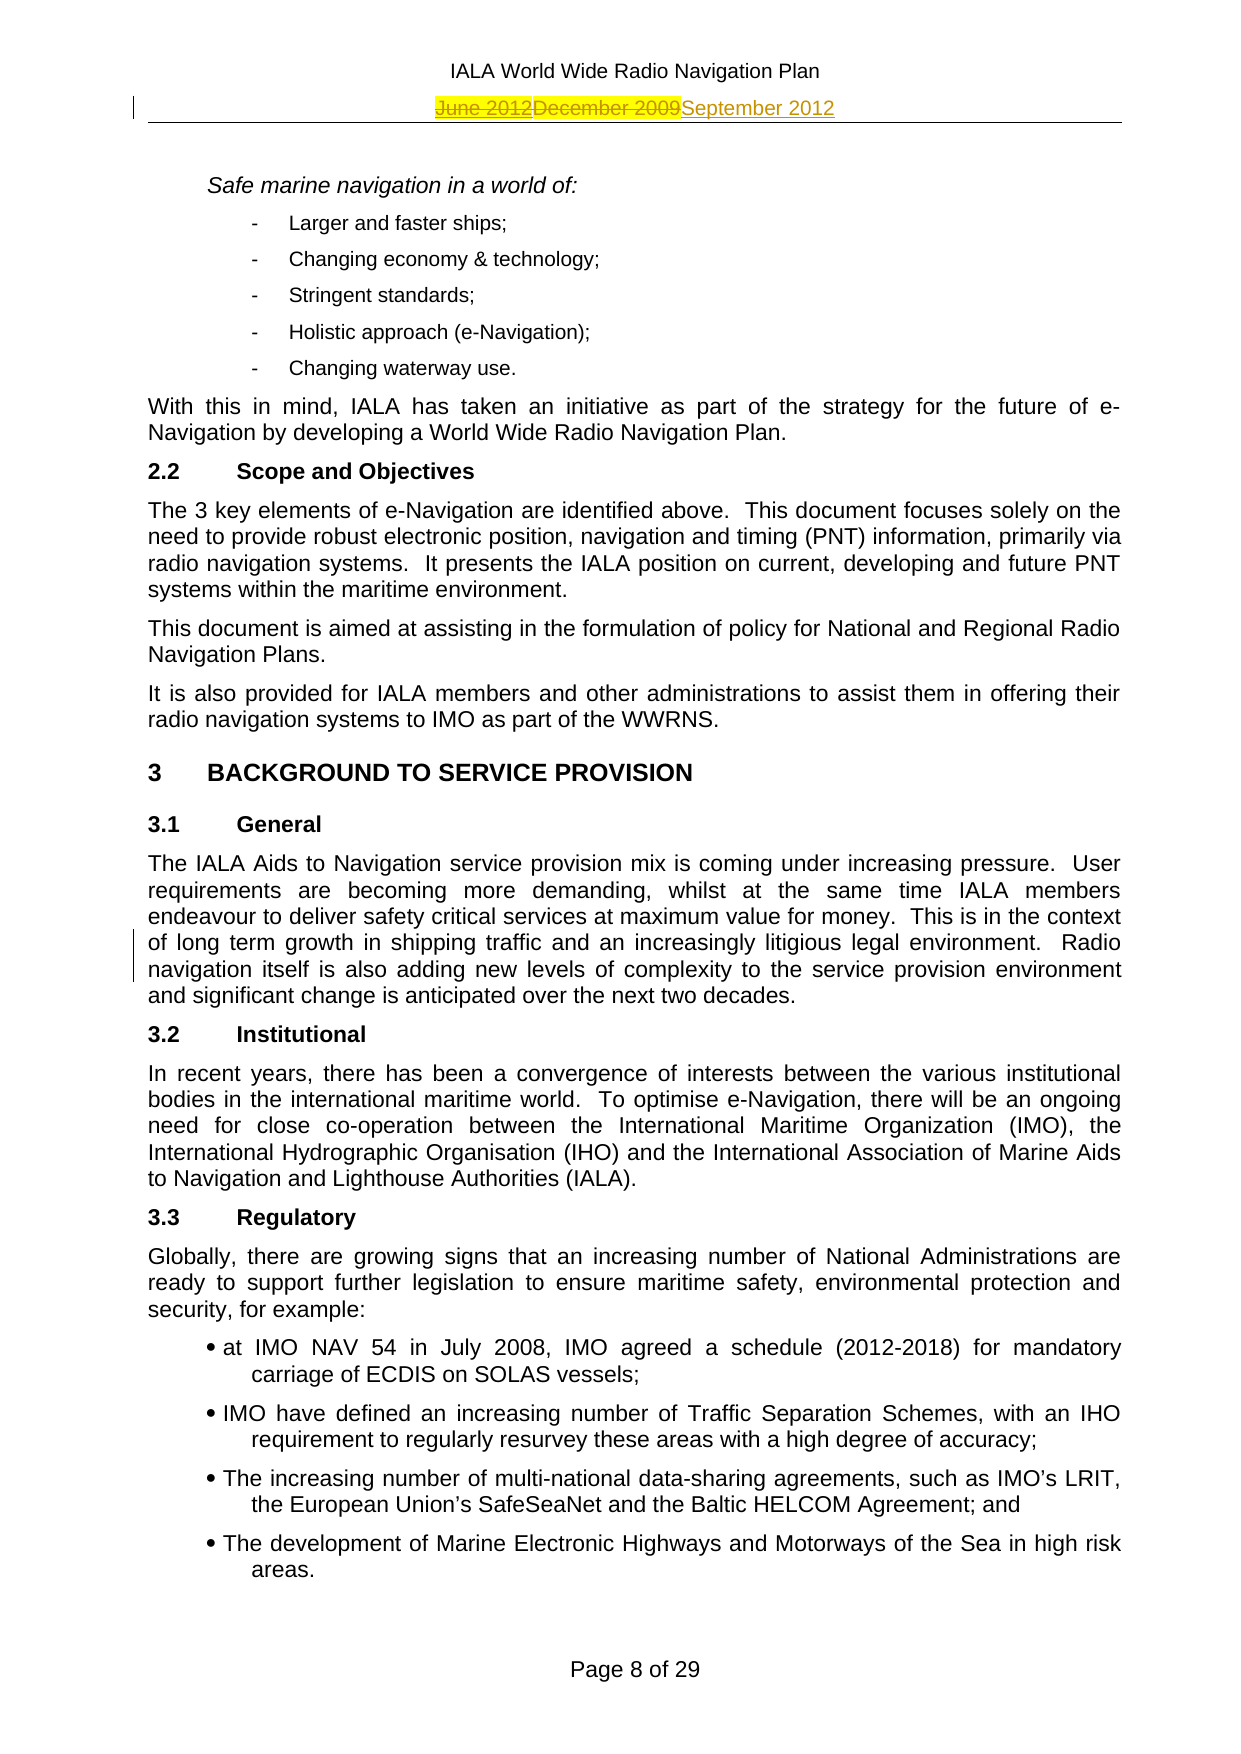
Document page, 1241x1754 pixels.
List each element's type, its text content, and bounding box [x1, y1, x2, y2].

text Holistic approach (e-Navigation); [251, 320, 1122, 344]
text Stringent standards; [251, 283, 1122, 307]
text The IALA Aids to Navigation service provision mix is coming under increasing pressure. User requirements are becoming more demanding, whilst at the same time IALA members endeavour to deliver safety critical services at maximum value for money. This is in the context of long term growth in shipping traffic and an increasingly litigious legal environment. Radionavigation itself is also adding new levels of complexity to the service provision environment and significant change is anticipated over the next two decades. [148, 850, 1122, 1008]
text Larger and faster ships; [251, 210, 1122, 234]
subtitle Regulatory [148, 1204, 1122, 1230]
subtitle Background to Service provision [148, 758, 1122, 786]
text at IMO NAV 54 in July 2008, IMO agreed a schedule (2012-2018) for mandatory carriage of ECDIS on SOLAS vessels; [207, 1334, 1122, 1387]
text Safe marine navigation in a world of: [207, 172, 1122, 198]
text In recent years, there has been a convergence of interests between the various institutional bodies in the international maritime world. To optimise e-Navigation, there will be an ongoing need for close co-operation between the International Maritime Organization (IMO), the International Hydrographic Organisation (IHO) and the International Association of Marine Aids to Navigation and Lighthouse Authorities (IALA). [148, 1060, 1122, 1191]
subtitle General [148, 811, 1122, 838]
text The increasing number of multi-national data-sharing agreements, such as IMO’s LRIT, the European Union’s SafeSeaNet and the Baltic HELCOM Agreement; and [207, 1465, 1122, 1517]
text Changing waterway use. [251, 356, 1122, 380]
subtitle Institutional [148, 1021, 1122, 1047]
text This document is aimed at assisting in the formulation of policy for National and Regional Radio Navigation Plans. [148, 615, 1122, 667]
text It is also provided for IALA members and other administrations to assist them in offering their radio navigation systems to IMO as part of the WWRNS. [148, 680, 1122, 733]
text With this in mind, IALA has taken an initiative as part of the strategy for the future of e-Navigation by developing a World Wide Radio Navigation Plan. [148, 393, 1122, 445]
text The 3 key elements of e-Navigation are identified above. This document focuses solely on the need to provide robust electronic position, navigation and timing (PNT) information, primarily via radio navigation systems. It presents the IALA position on current, developing and future PNT systems within the maritime environment. [148, 497, 1122, 602]
subtitle Scope and Objectives [148, 458, 1122, 484]
text Changing economy & technology; [251, 247, 1122, 271]
text IMO have defined an increasing number of Traffic Separation Schemes, with an IHO requirement to regularly resurvey these areas with a high degree of accuracy; [207, 1399, 1122, 1452]
text The development of Marine Electronic Highways and Motorways of the Sea in high risk areas. [207, 1530, 1122, 1583]
text Globally, there are growing signs that an increasing number of National Administrations are ready to support further legislation to ensure maritime safety, environmental protection and security, for example: [148, 1243, 1122, 1322]
